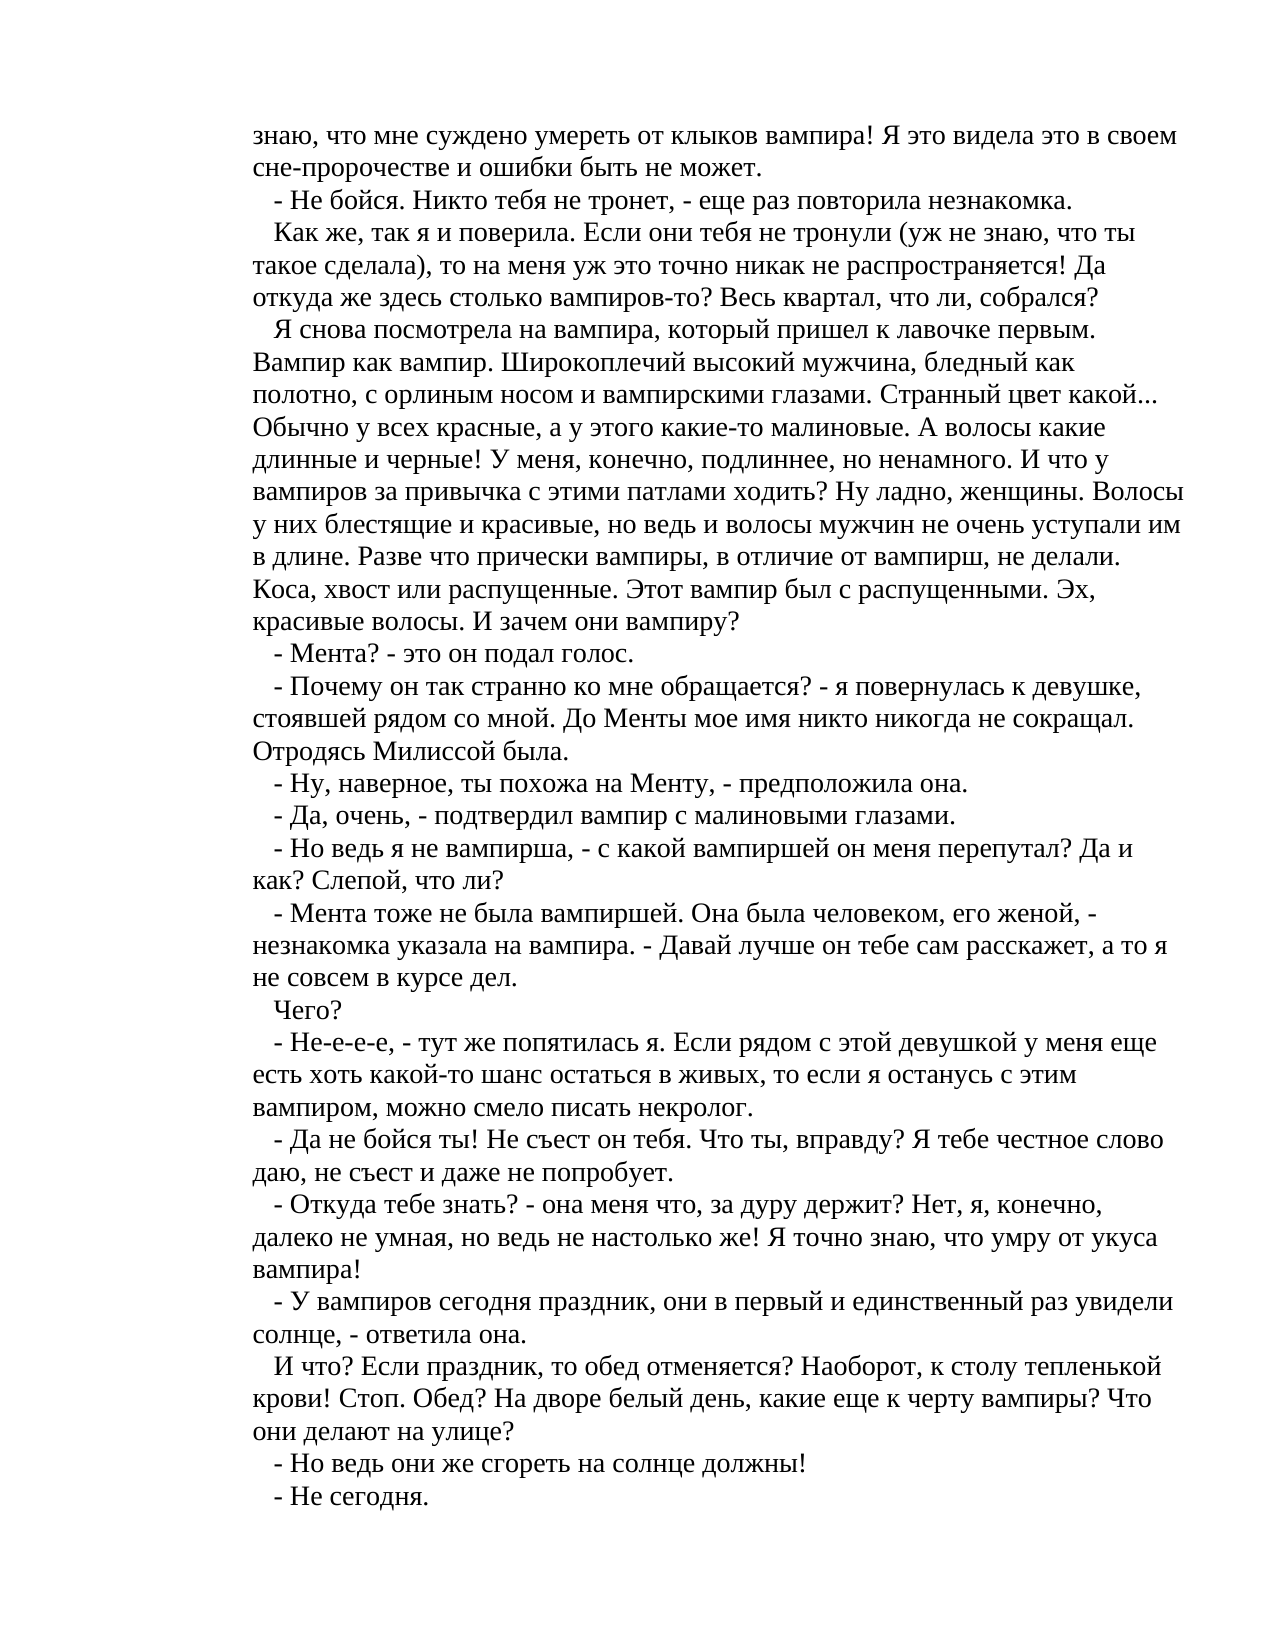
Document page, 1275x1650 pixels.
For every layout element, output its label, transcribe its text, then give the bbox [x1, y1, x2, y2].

text - Откуда тебе знать? - она меня что, за дуру держит? Нет, я, конечно, далеко не умная, но ведь не настолько же! Я точно знаю, что умру от укуса вампира! [252, 1187, 1186, 1284]
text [252, 118, 1186, 183]
text - Но ведь они же сгореть на солнце должны! [252, 1446, 1186, 1479]
text - Да не бойся ты! Не съест он тебя. Что ты, вправду? Я тебе честное слово даю, не съест и даже не попробует. [252, 1122, 1186, 1187]
text - Да, очень, - подтвердил вампир с малиновыми глазами. [252, 798, 1186, 831]
text Как же, так я и поверила. Если они тебя не тронули (уж не знаю, что ты такое сделала), то на меня уж это точно никак не распространяется! Да откуда же здесь столько вампиров-то? Весь квартал, что ли, собрался? [252, 215, 1186, 312]
text - Мента? - это он подал голос. [252, 636, 1186, 669]
text - Почему он так странно ко мне обращается? - я повернулась к девушке, стоявшей рядом со мной. До Менты мое имя никто никогда не сокращал. Отродясь Милиссой была. [252, 669, 1186, 766]
text - Мента тоже не была вампиршей. Она была человеком, его женой, - незнакомка указала на вампира. - Давай лучше он тебе сам расскажет, а то я не совсем в курсе дел. [252, 896, 1186, 993]
text Я снова посмотрела на вампира, который пришел к лавочке первым. Вампир как вампир. Широкоплечий высокий мужчина, бледный как полотно, с орлиным носом и вампирскими глазами. Странный цвет какой... Обычно у всех красные, а у этого какие-то малиновые. А волосы какие длинные и черные! У меня, конечно, подлиннее, но ненамного. И что у вампиров за привычка с этими патлами ходить? Ну ладно, женщины. Волосы у них блестящие и красивые, но ведь и волосы мужчин не очень уступали им в длине. Разве что прически вампиры, в отличие от вампирш, не делали. Коса, хвост или распущенные. Этот вампир был с распущенными. Эх, красивые волосы. И зачем они вампиру? [252, 312, 1186, 636]
text И что? Если праздник, то обед отменяется? Наоборот, к столу тепленькой крови! Стоп. Обед? На дворе белый день, какие еще к черту вампиры? Что они делают на улице? [252, 1349, 1186, 1446]
text - Ну, наверное, ты похожа на Менту, - предположила она. [252, 766, 1186, 798]
text - Не сегодня. [252, 1479, 1186, 1511]
text - Не бойся. Никто тебя не тронет, - еще раз повторила незнакомка. [252, 183, 1186, 215]
text - Но ведь я не вампирша, - с какой вампиршей он меня перепутал? Да и как? Слепой, что ли? [252, 831, 1186, 896]
text - Не-е-е-е, - тут же попятилась я. Если рядом с этой девушкой у меня еще есть хоть какой-то шанс остаться в живых, то если я останусь с этим вампиром, можно смело писать некролог. [252, 1025, 1186, 1122]
text Чего? [252, 993, 1186, 1025]
text - У вампиров сегодня праздник, они в первый и единственный раз увидели солнце, - ответила она. [252, 1284, 1186, 1349]
